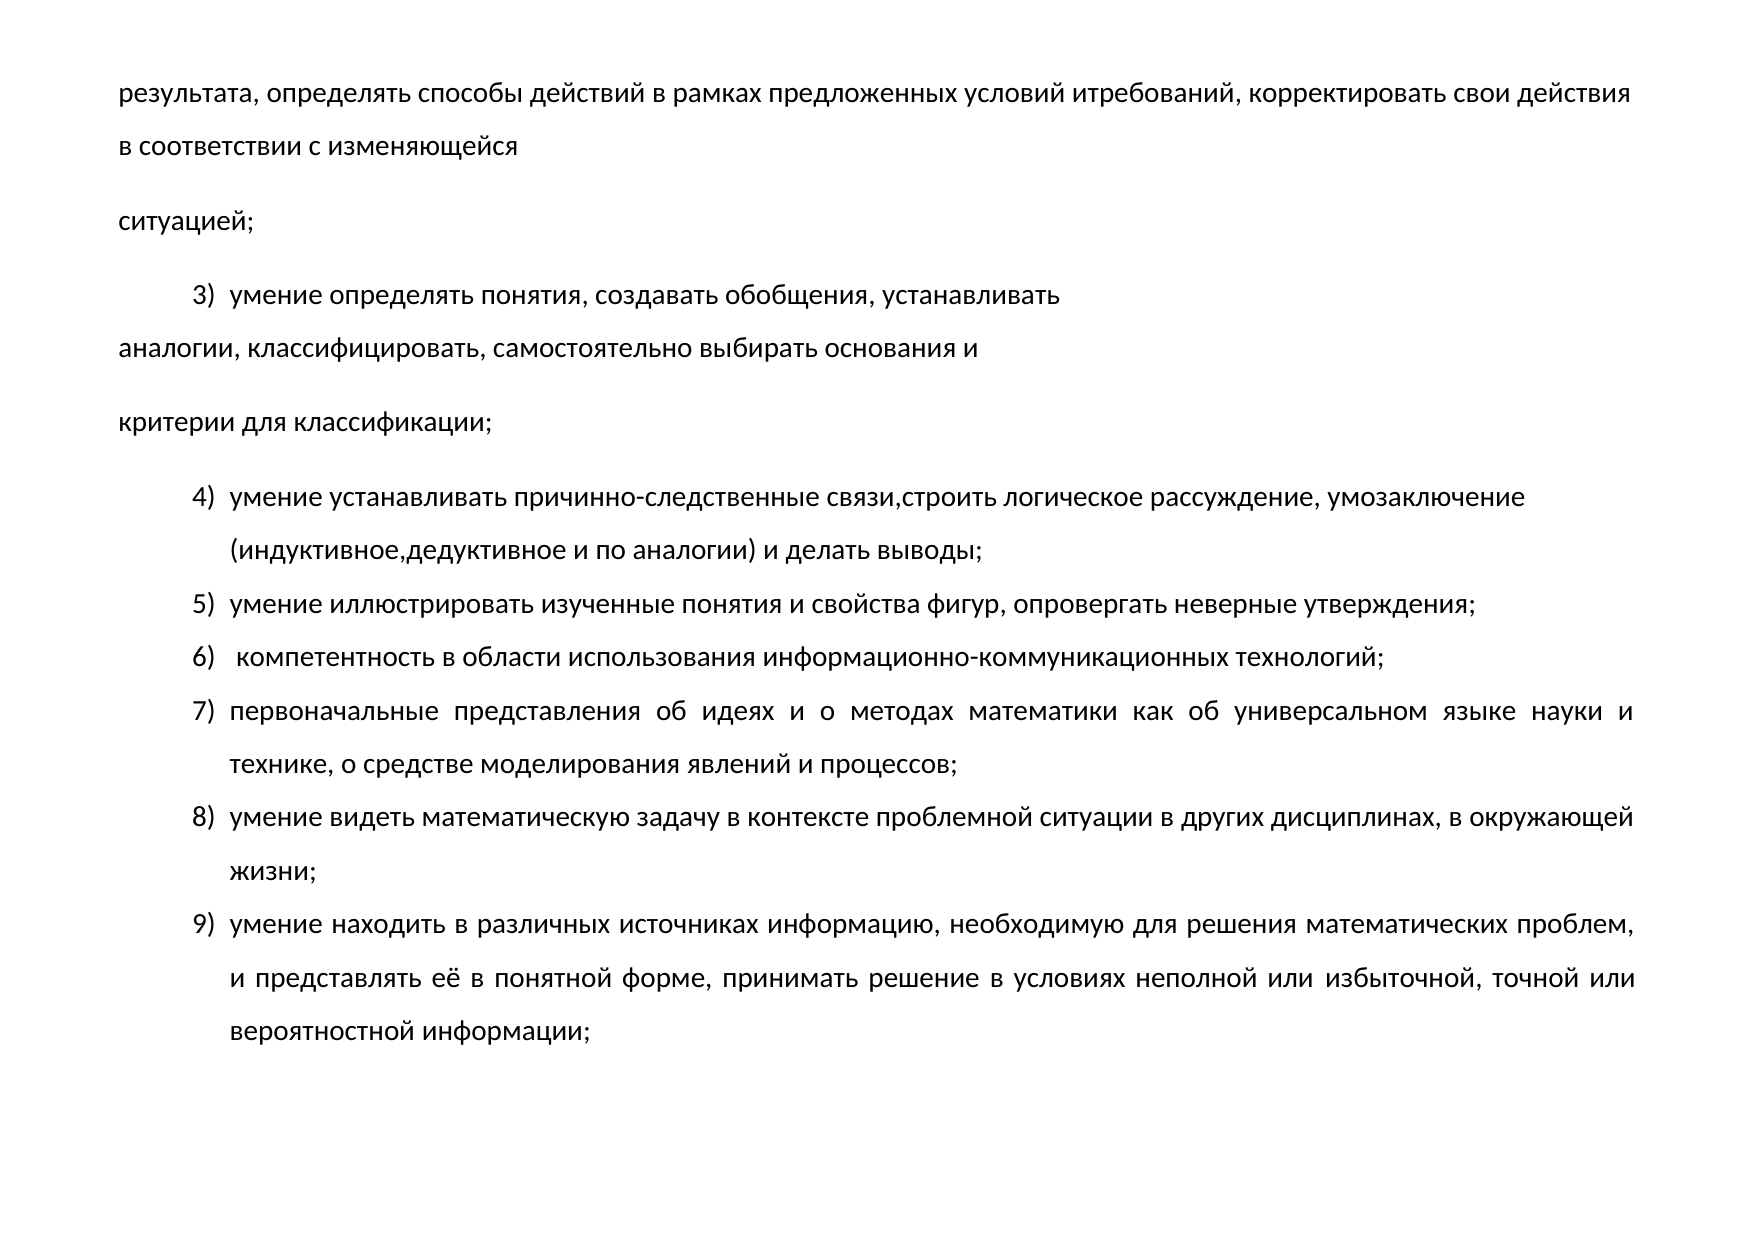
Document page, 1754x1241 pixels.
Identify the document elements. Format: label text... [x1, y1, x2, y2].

text аналогии, классифицировать, самостоятельно выбирать основания и [118, 329, 1636, 365]
list умение определять понятия, создавать обобщения, устанавливать [192, 276, 1636, 311]
list умение иллюстрировать изученные понятия и свойства фигур, опровергать неверные утверждения; [192, 585, 1636, 620]
text результата, определять способы действий в рамках предложенных условий итребований, корректировать свои действия в соответствии с изменяющейся [118, 74, 1636, 163]
list умение видеть математическую задачу в контексте проблемной ситуации в других дисциплинах, в окружающей жизни; [192, 798, 1636, 887]
list умение устанавливать причинно-следственные связи,строить логическое рассуждение, умозаключение (индуктивное,дедуктивное и по аналогии) и делать выводы; [192, 478, 1636, 567]
text критерии для классификации; [118, 403, 1636, 439]
text ситуацией; [118, 202, 1636, 237]
list умение находить в различных источниках информацию, необходимую для решения математических проблем, и представлять её в понятной форме, принимать решение в условиях неполной или избыточной, точной или вероятностной информации; [192, 905, 1636, 1048]
list компетентность в области использования информационно-коммуникационных технологий; [192, 638, 1636, 674]
list первоначальные представления об идеях и о методах математики как об универсальном языке науки и технике, о средстве моделирования явлений и процессов; [192, 692, 1636, 781]
